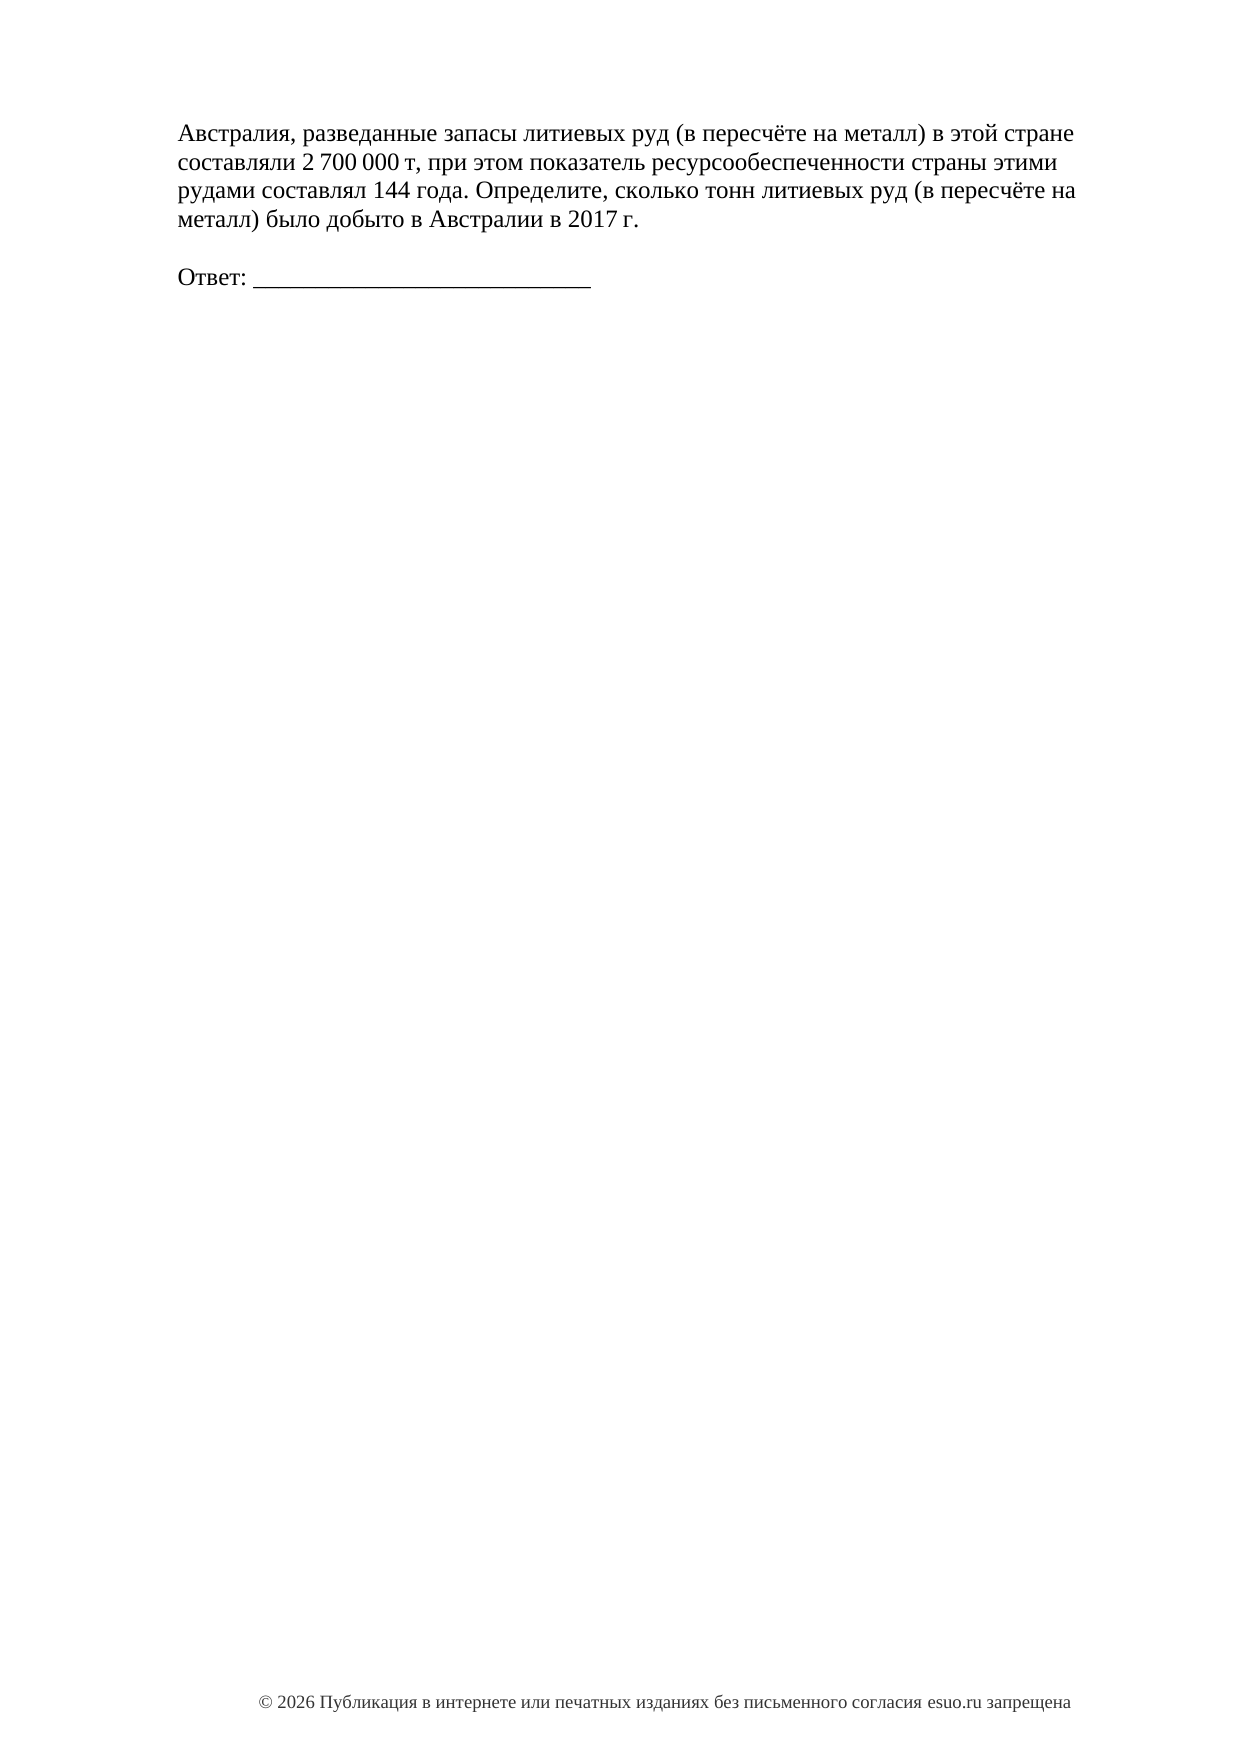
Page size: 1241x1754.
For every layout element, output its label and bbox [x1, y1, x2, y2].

text [177, 118, 1122, 291]
